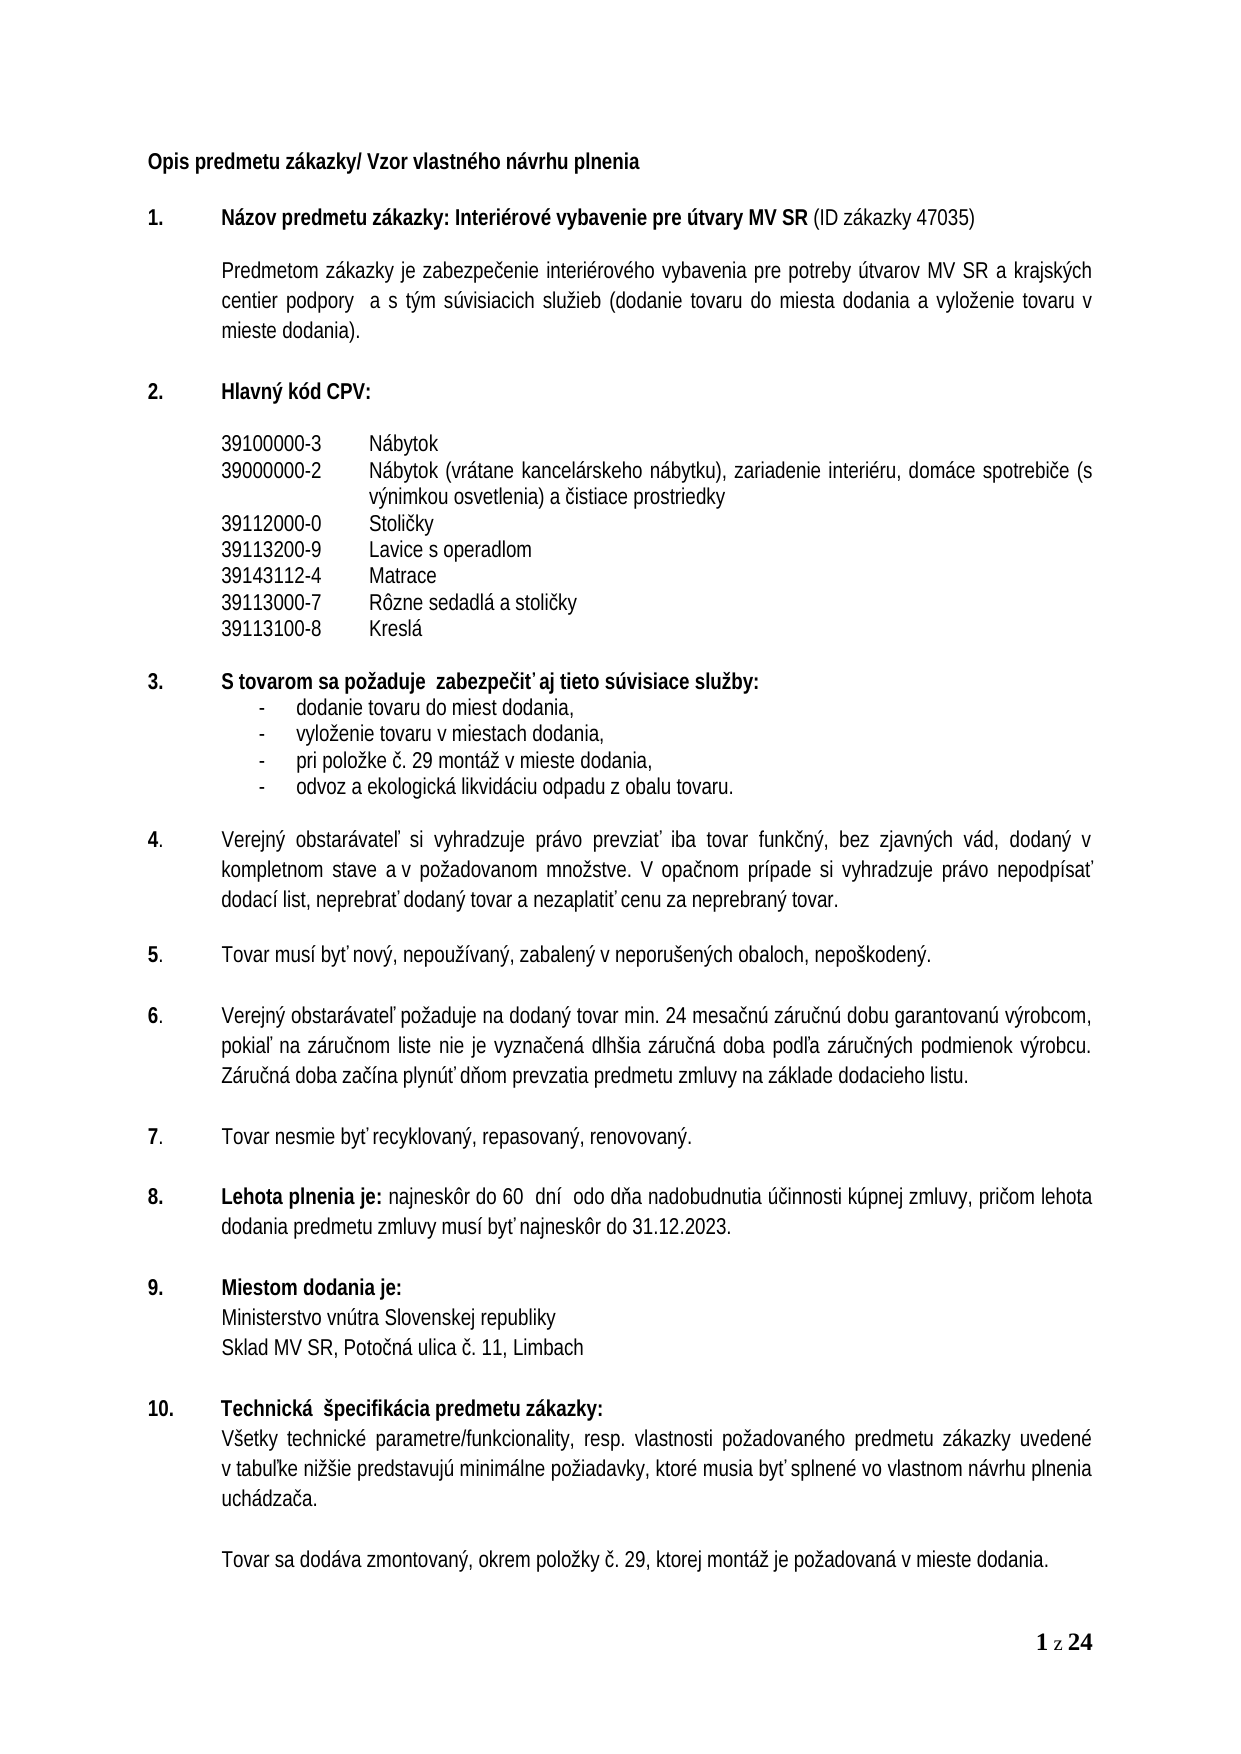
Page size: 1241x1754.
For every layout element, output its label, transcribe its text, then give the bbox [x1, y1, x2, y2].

text 39113100-8 Kreslá [221, 615, 1093, 641]
text 7. Tovar nesmie byť recyklovaný, repasovaný, renovovaný. [148, 1123, 1093, 1149]
text 39113200-9 Lavice s operadlom [221, 536, 1093, 562]
text 5. Tovar musí byť nový, nepoužívaný, zabalený v neporušených obaloch, nepoškodený. [148, 941, 1093, 968]
text 39112000-0 Stoličky [221, 509, 1093, 536]
text 39100000-3 Nábytok [221, 430, 1093, 457]
text 39143112-4 Matrace [221, 562, 1093, 588]
text Predmetom zákazky je zabezpečenie interiérového vybavenia pre potreby útvarov MV SR a krajských centier podpory a s tým súvisiacich služieb (dodanie tovaru do miesta dodania a vyloženie tovaru v mieste dodania). [221, 257, 1093, 344]
text Tovar sa dodáva zmontovaný, okrem položky č. 29, ktorej montáž je požadovaná v mieste dodania. [221, 1546, 1093, 1572]
text Opis predmetu zákazky/ Vzor vlastného návrhu plnenia [148, 148, 1093, 174]
text 39000000-2 Nábytok (vrátane kancelárskeho nábytku), zariadenie interiéru, domáce spotrebiče (s výnimkou osvetlenia) a čistiace prostriedky [221, 457, 1093, 509]
text 6. Verejný obstarávateľ požaduje na dodaný tovar min. 24 mesačnú záručnú dobu garantovanú výrobcom, pokiaľ na záručnom liste nie je vyznačená dlhšia záručná doba podľa záručných podmienok výrobcu. Záručná doba začína plynúť dňom prevzatia predmetu zmluvy na základe dodacieho listu. [148, 1002, 1093, 1088]
text Ministerstvo vnútra Slovenskej republiky [148, 1304, 1093, 1330]
text 4. Verejný obstarávateľ si vyhradzuje právo prevziať iba tovar funkčný, bez zjavných vád, dodaný v kompletnom stave a v požadovanom množstve. V opačnom prípade si vyhradzuje právo nepodpísať dodací list, neprebrať dodaný tovar a nezaplatiť cenu za neprebraný tovar. [148, 826, 1093, 912]
list odvoz a ekologická likvidáciu odpadu z obalu tovaru. [258, 773, 1093, 799]
list pri položke č. 29 montáž v mieste dodania, [258, 747, 1093, 773]
list dodanie tovaru do miest dodania, [258, 694, 1093, 720]
text 1. Názov predmetu zákazky: Interiérové vybavenie pre útvary MV SR (ID zákazky 47035) [148, 204, 1093, 231]
text Sklad MV SR, Potočná ulica č. 11, Limbach [221, 1334, 1093, 1360]
text 2. Hlavný kód CPV: [148, 378, 1093, 404]
text 39113000-7 Rôzne sedadlá a stoličky [221, 588, 1093, 615]
text 8. Lehota plnenia je: najneskôr do 60 dní odo dňa nadobudnutia účinnosti kúpnej zmluvy, pričom lehota dodania predmetu zmluvy musí byť najneskôr do 31.12.2023. [148, 1183, 1093, 1239]
list vyloženie tovaru v miestach dodania, [258, 720, 1093, 747]
text 3. S tovarom sa požaduje zabezpečiť aj tieto súvisiace služby: [148, 668, 1093, 694]
text 9. Miestom dodania je: [148, 1274, 1093, 1300]
text Všetky technické parametre/funkcionality, resp. vlastnosti požadovaného predmetu zákazky uvedené v tabuľke nižšie predstavujú minimálne požiadavky, ktoré musia byť splnené vo vlastnom návrhu plnenia uchádzača. [221, 1425, 1093, 1511]
text 10. Technická špecifikácia predmetu zákazky: [148, 1394, 1093, 1421]
